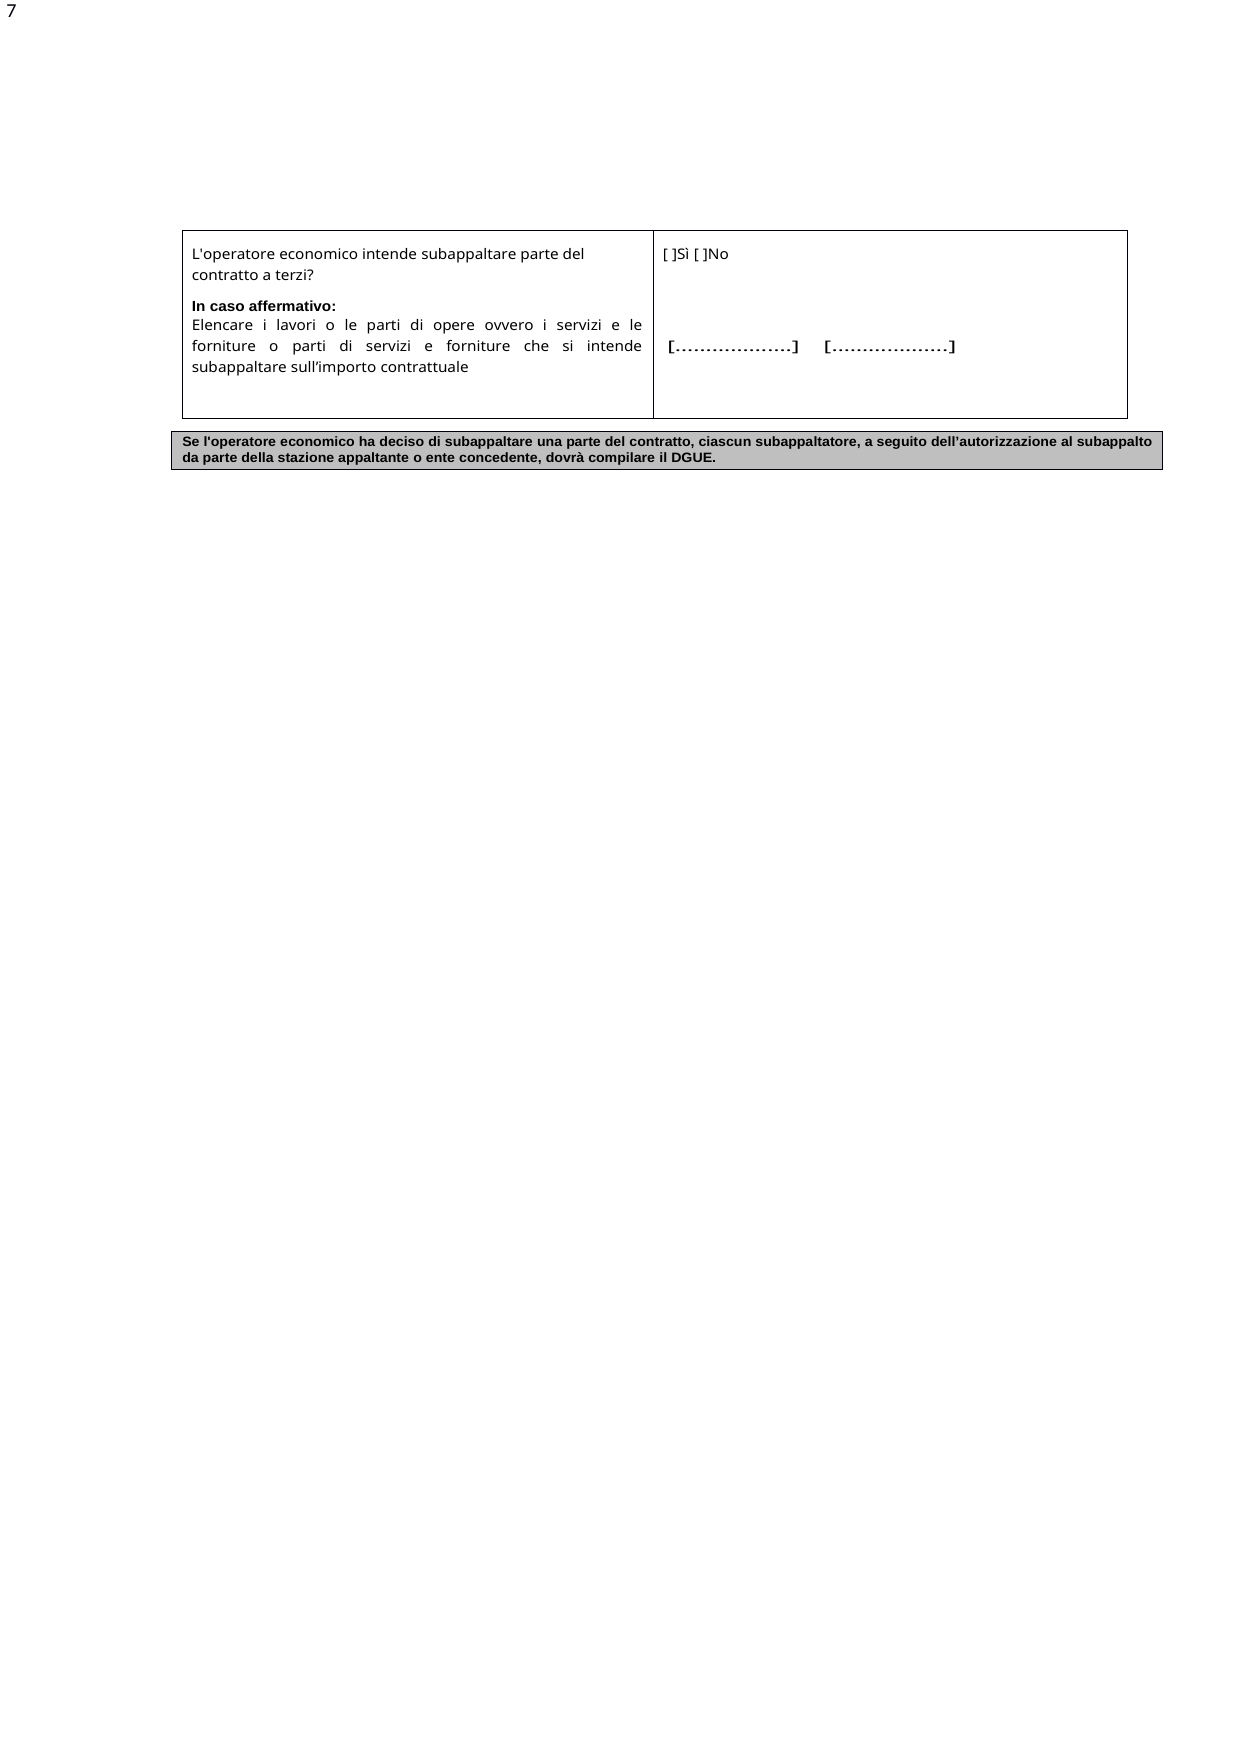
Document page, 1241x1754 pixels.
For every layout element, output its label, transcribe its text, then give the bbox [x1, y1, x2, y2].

table_header [ ]Sì [ ]No [……………….] [……………….] [654, 231, 1127, 418]
table_header L'operatore economico intende subappaltare parte del contratto a terzi? In caso affermativo: Elencare i lavori o le parti di opere ovvero i servizi e le forniture o parti di servizi e forniture che si intende subappaltare sull’importo contrattuale [183, 231, 653, 418]
